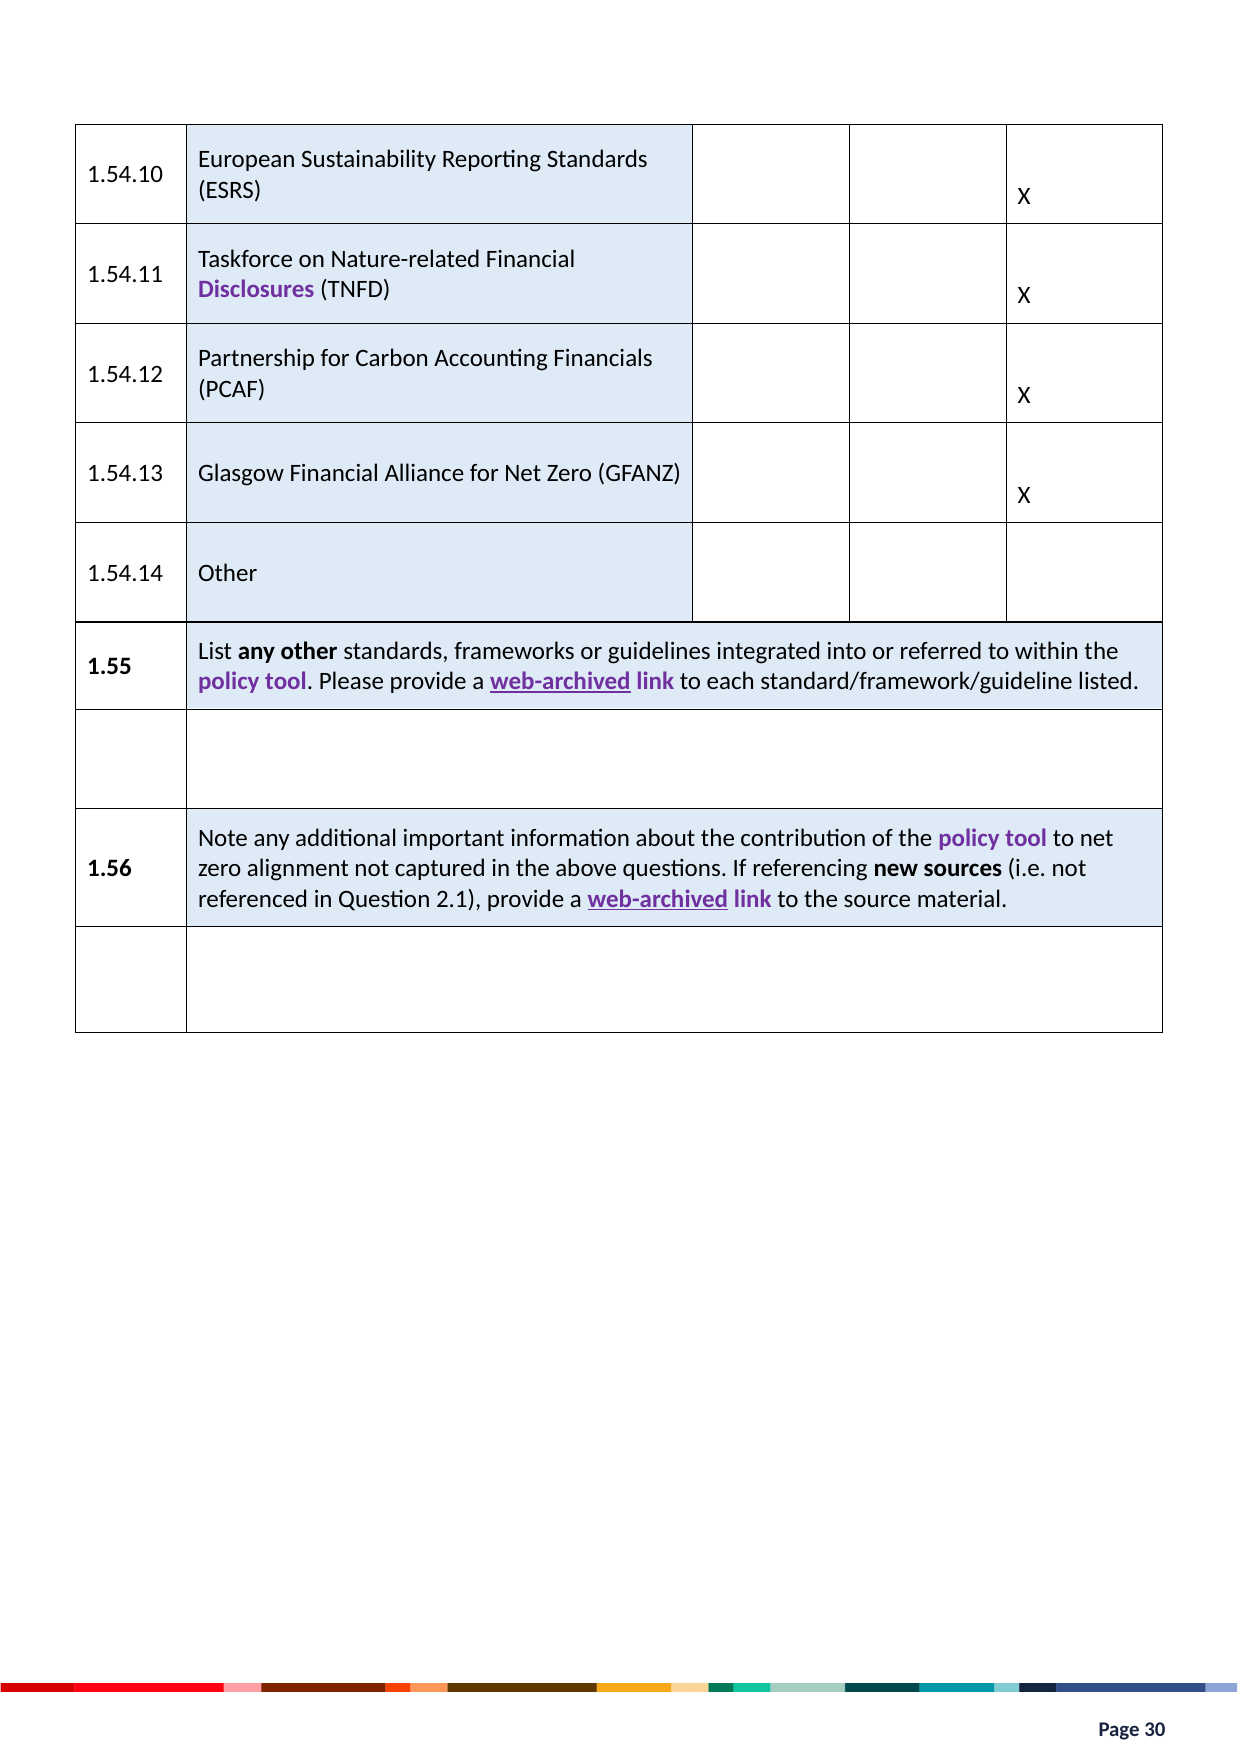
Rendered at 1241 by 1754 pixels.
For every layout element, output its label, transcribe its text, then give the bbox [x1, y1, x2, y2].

table_cell Note any additional important information about the contribution of the policy tool to net zero alignment not captured in the above questions. If referencing new sources (i.e. not referenced in Question 2.1), provide a web-archived link to the source material. [187, 809, 1162, 926]
table_cell 1.55 [76, 623, 186, 708]
table_cell 1.54.14 [76, 523, 186, 621]
table_cell Other [187, 523, 692, 621]
table_cell List any other standards, frameworks or guidelines integrated into or referred to within the policy tool. Please provide a web-archived link to each standard/framework/guideline listed. [187, 623, 1162, 708]
table_cell 1.54.10 [76, 125, 186, 223]
table_cell European Sustainability Reporting Standards (ESRS) [187, 125, 692, 223]
table_cell 1.56 [76, 809, 186, 926]
table_cell [187, 927, 1162, 1032]
table_cell [76, 927, 186, 1032]
table_cell [850, 125, 1006, 223]
table_cell [850, 224, 1006, 323]
table_cell 1.54.13 [76, 423, 186, 522]
table_cell [693, 125, 849, 223]
picture [0, 1683, 1236, 1692]
table_cell 1.54.12 [76, 324, 186, 422]
table_cell [850, 324, 1006, 422]
table_cell Partnership for Carbon Accounting Financials (PCAF) [187, 324, 692, 422]
table_cell [850, 523, 1006, 621]
table_cell [76, 710, 186, 808]
table_cell X [1007, 125, 1162, 223]
table_cell [1007, 523, 1162, 621]
table_cell X [1007, 423, 1162, 522]
table_cell 1.54.11 [76, 224, 186, 323]
table_cell Taskforce on Nature-related Financial Disclosures (TNFD) [187, 224, 692, 323]
table_cell [693, 423, 849, 522]
table_cell [693, 224, 849, 323]
table_cell [693, 523, 849, 621]
table_cell X [1007, 324, 1162, 422]
table_cell [693, 324, 849, 422]
table_cell [187, 710, 1162, 808]
table_cell X [1007, 224, 1162, 323]
table_cell [850, 423, 1006, 522]
table_cell Glasgow Financial Alliance for Net Zero (GFANZ) [187, 423, 692, 522]
